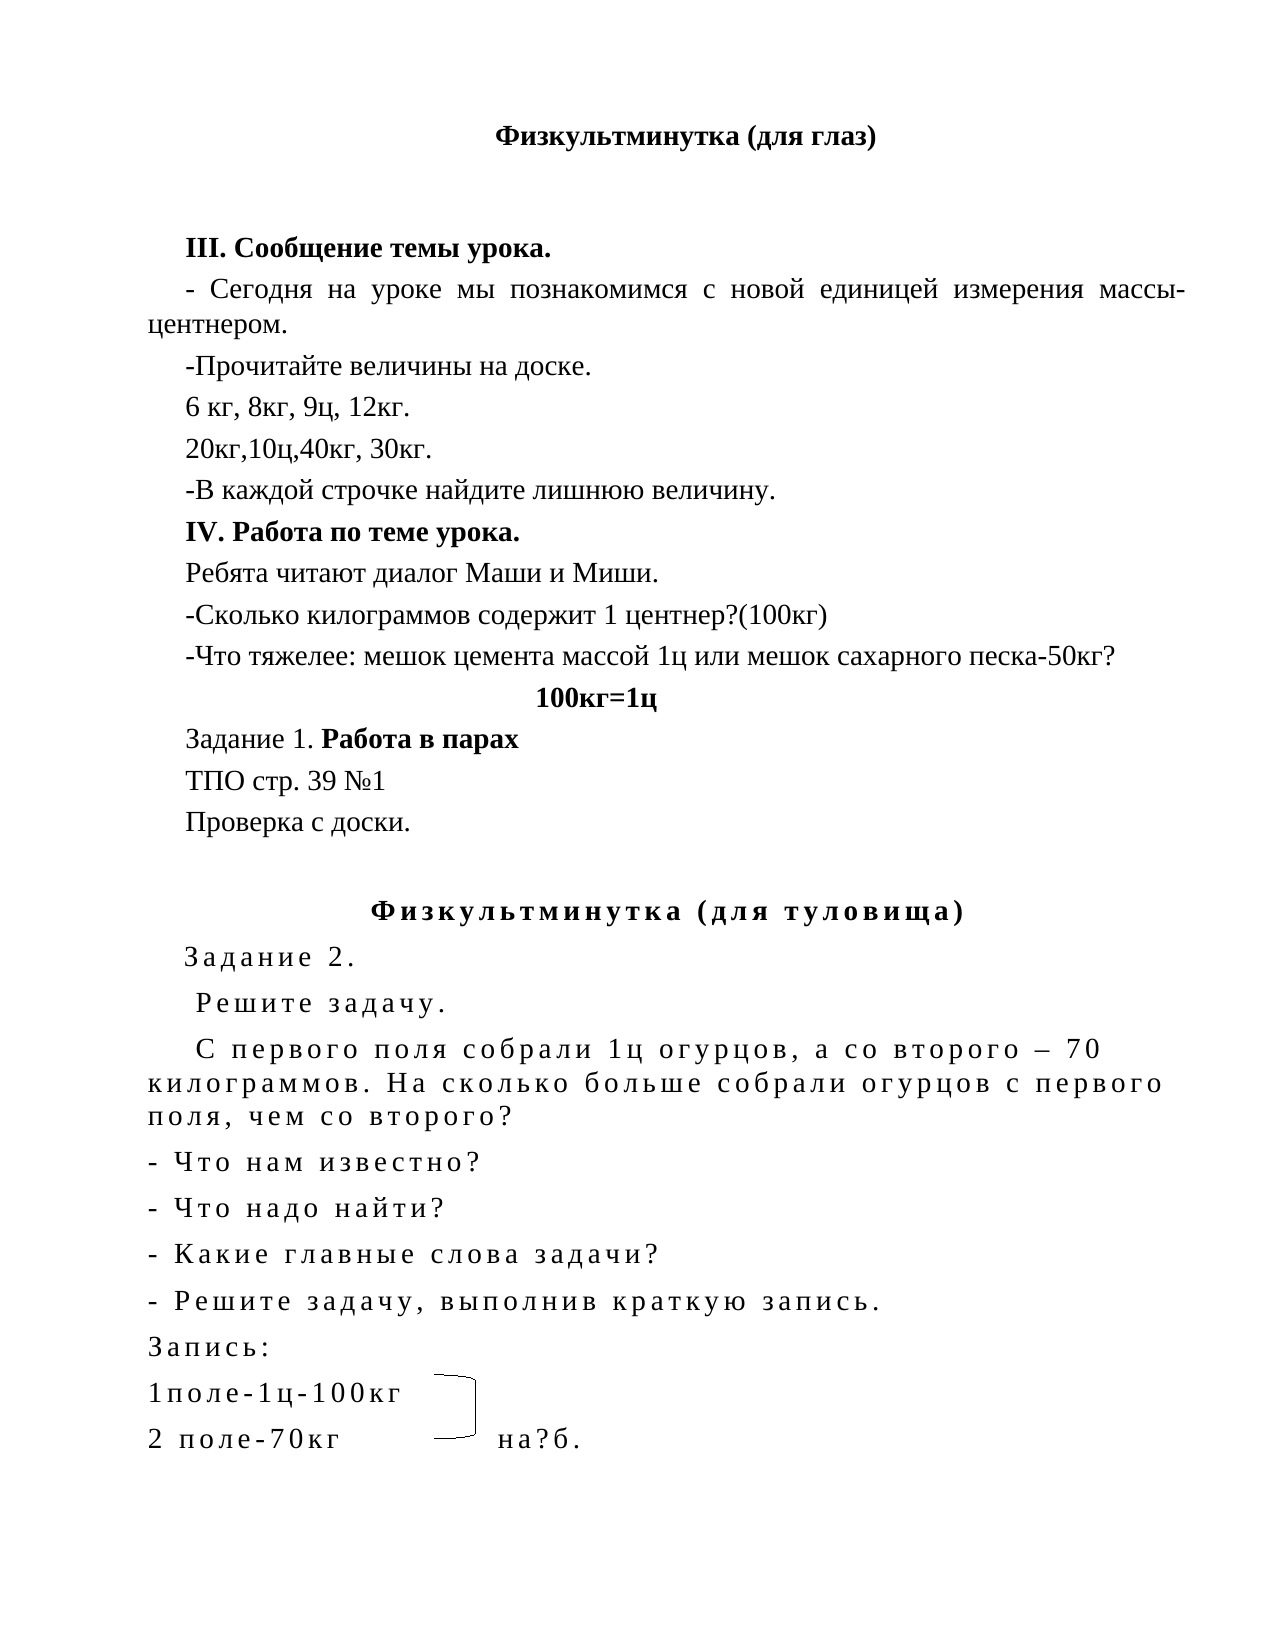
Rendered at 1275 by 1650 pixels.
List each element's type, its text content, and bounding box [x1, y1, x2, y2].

text 20кг,10ц,40кг, 30кг. [148, 431, 1186, 464]
text Решите задачу. [148, 985, 1186, 1019]
text III. Сообщение темы урока. [148, 230, 1186, 263]
text ТПО стр. 39 №1 [148, 763, 1186, 796]
text - Что нам известно? [148, 1144, 1186, 1178]
text - Что надо найти? [148, 1191, 1186, 1224]
text -В каждой строчке найдите лишнюю величину. [148, 472, 1186, 506]
text Запись: [148, 1329, 1186, 1362]
text - Какие главные слова задачи? [148, 1237, 1186, 1270]
text 6 кг, 8кг, 9ц, 12кг. [148, 389, 1186, 423]
text -Сколько килограммов содержит 1 центнер?(100кг) [148, 597, 1186, 630]
text 1поле-1ц-100кг [148, 1375, 1186, 1408]
text IV. Работа по теме урока. [148, 514, 1186, 547]
text -Прочитайте величины на доске. [148, 348, 1186, 382]
text -Что тяжелее: мешок цемента массой 1ц или мешок сахарного песка-50кг? [148, 638, 1186, 672]
text Задание 2. [148, 939, 1186, 973]
text Проверка с доски. [148, 804, 1186, 838]
text - Решите задачу, выполнив краткую запись. [148, 1283, 1186, 1316]
text Ребята читают диалог Маши и Миши. [148, 555, 1186, 589]
text Задание 1. Работа в парах [148, 721, 1186, 755]
text 100кг=1ц [148, 680, 1186, 713]
text Физкультминутка (для туловища) [148, 893, 1186, 927]
text - Сегодня на уроке мы познакомимся с новой единицей измерения массы- центнером. [148, 271, 1186, 340]
text Физкультминутка (для глаз) [148, 118, 1186, 152]
text С первого поля собрали 1ц огурцов, а со второго – 70 килограммов. На сколько больше собрали огурцов с первого поля, чем со второго? [148, 1031, 1186, 1132]
text 2 поле-70кг на?б. [148, 1421, 1186, 1454]
